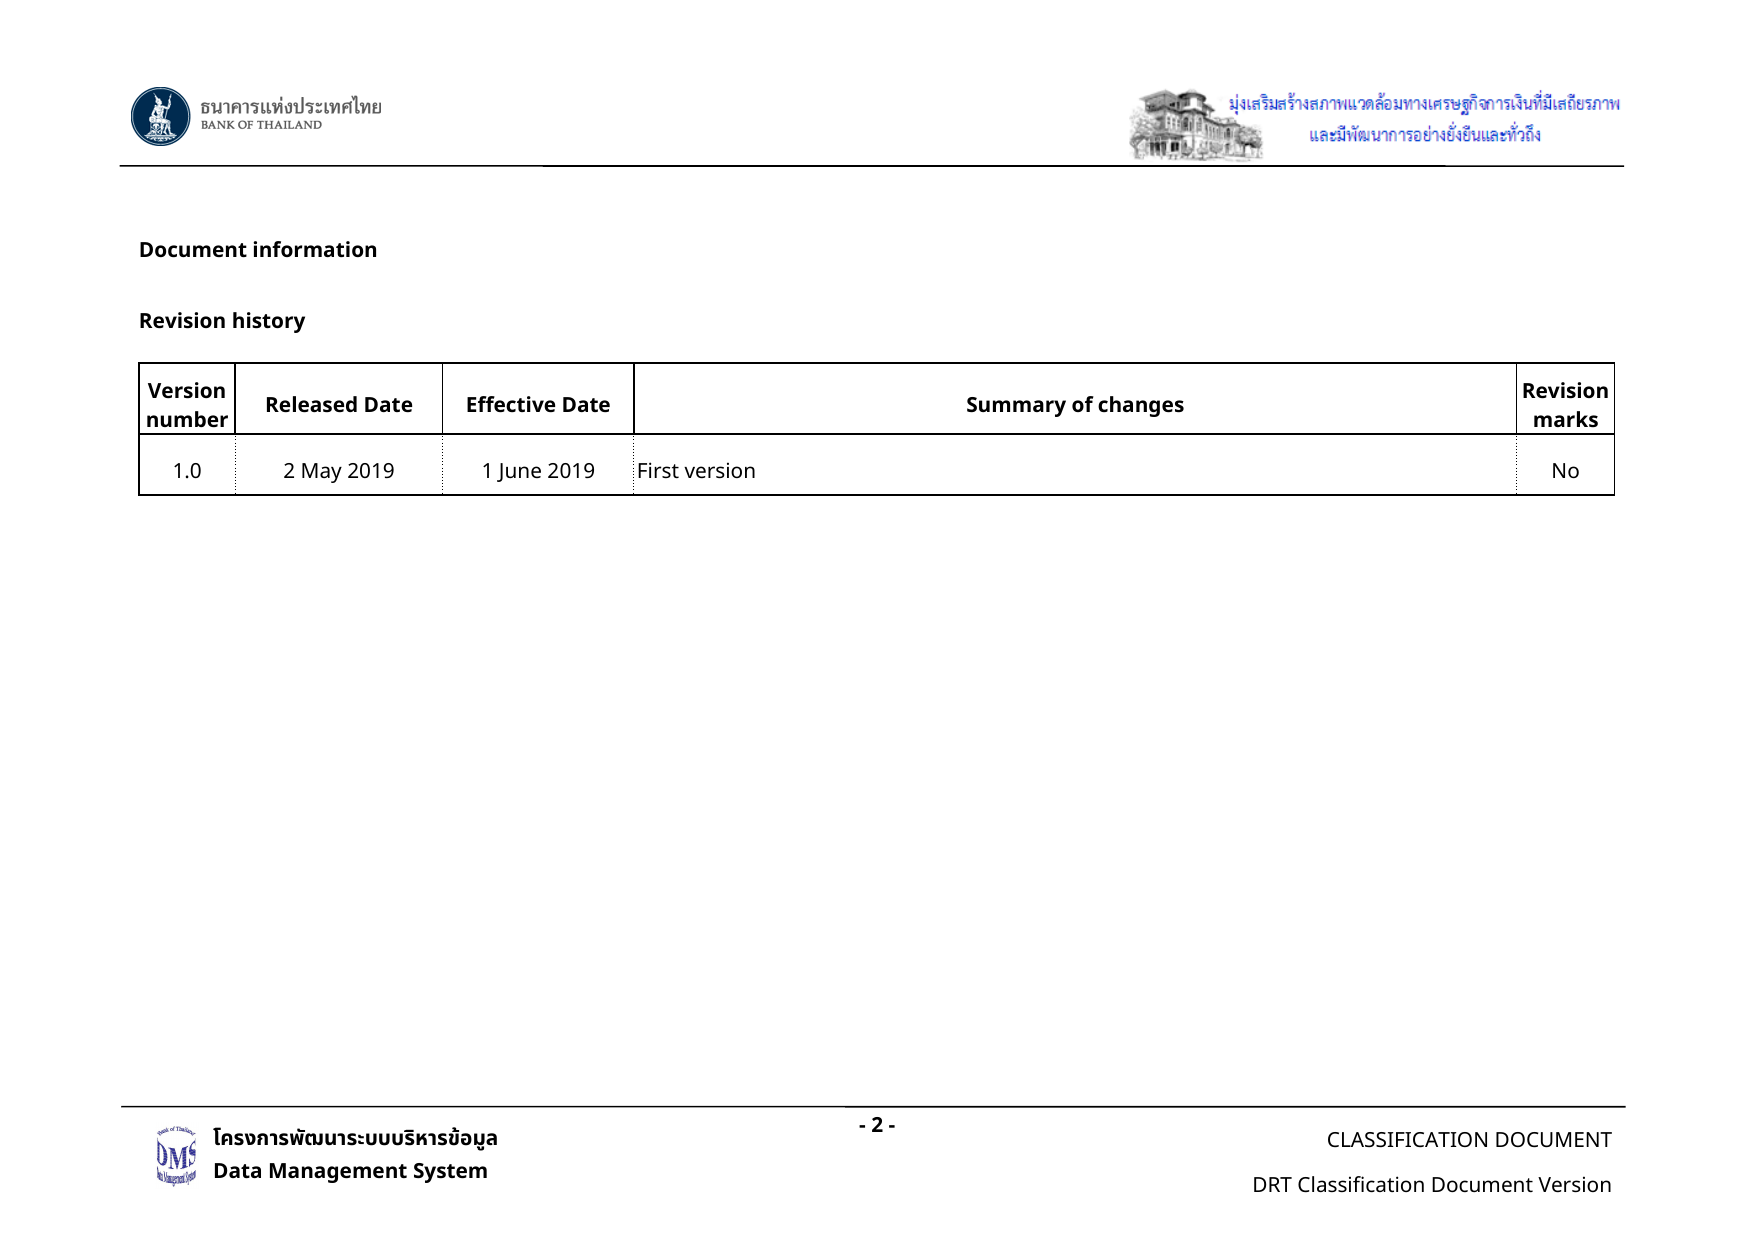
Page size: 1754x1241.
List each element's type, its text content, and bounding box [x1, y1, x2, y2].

text Revision history [139, 291, 1634, 337]
picture [1128, 85, 1624, 165]
table_cell 1 June 2019 [443, 435, 634, 494]
table_header Revision marks [1517, 364, 1614, 433]
table_cell First version [634, 435, 1517, 494]
table_cell 1.0 [140, 435, 235, 494]
table_header Released Date [236, 364, 442, 433]
table_header Summary of changes [635, 364, 1516, 433]
table_header Effective Date [443, 364, 633, 433]
text Document information [120, 221, 1634, 266]
table_header Version number [140, 364, 234, 433]
table_cell No [1517, 435, 1614, 494]
table_cell 2 May 2019 [235, 435, 443, 494]
picture [120, 77, 388, 153]
picture [155, 1122, 199, 1189]
